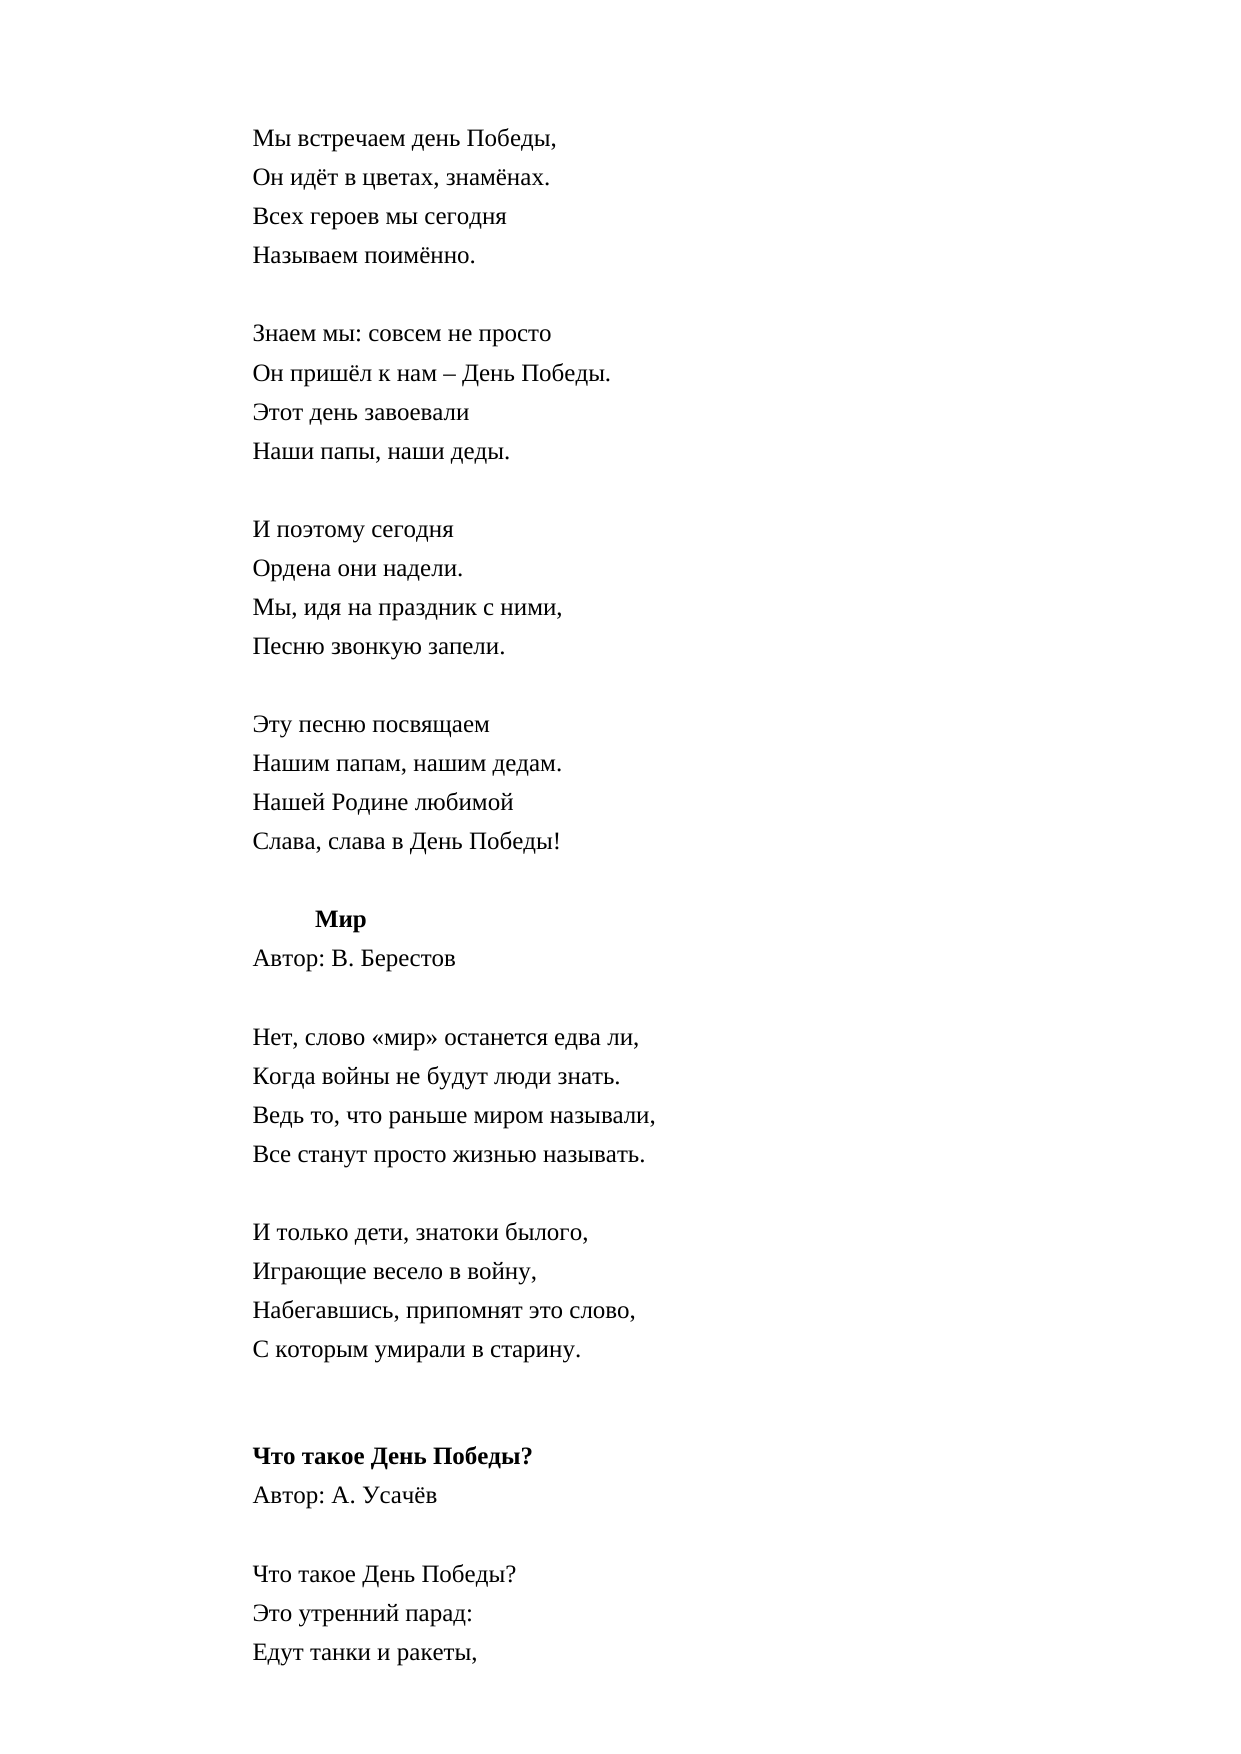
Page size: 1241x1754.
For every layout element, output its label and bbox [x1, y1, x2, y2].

text [252, 1392, 1196, 1666]
text [252, 74, 1196, 1363]
